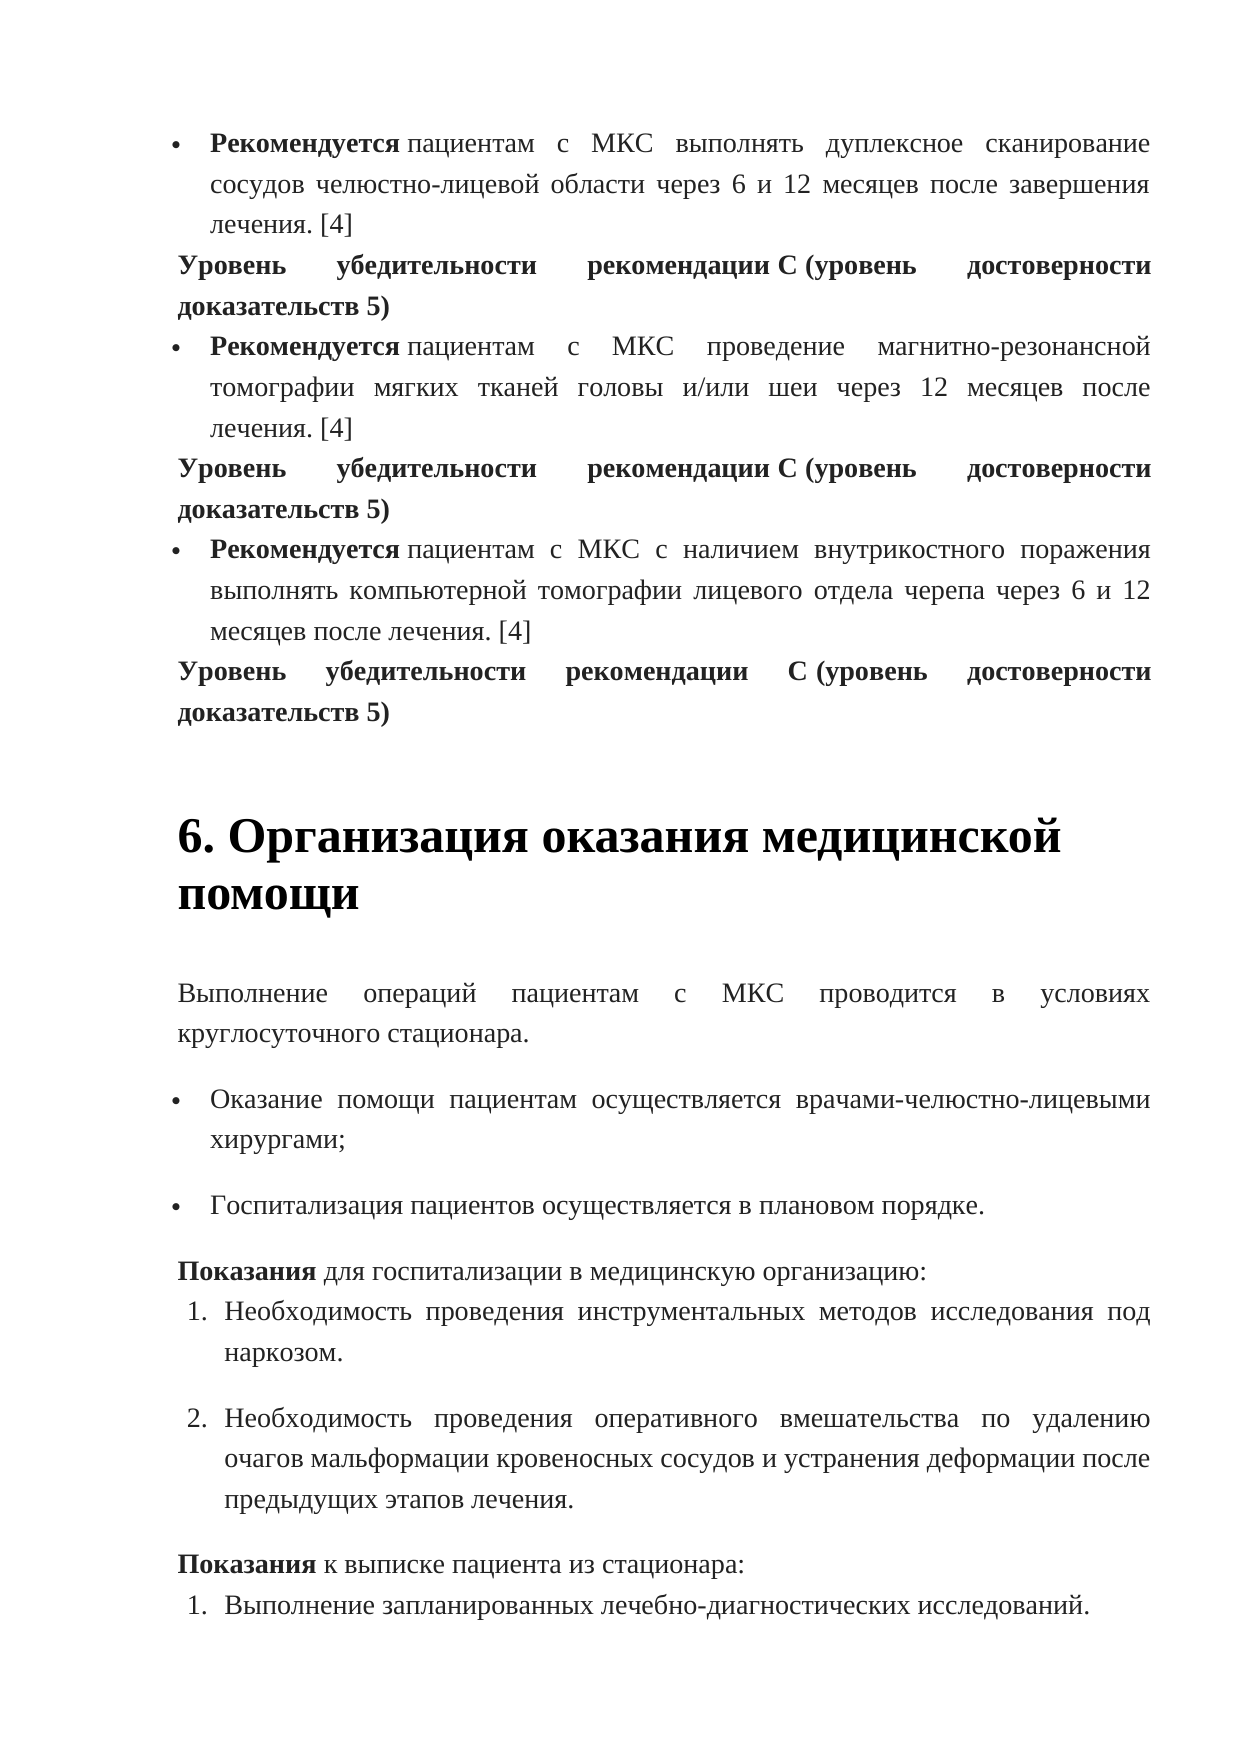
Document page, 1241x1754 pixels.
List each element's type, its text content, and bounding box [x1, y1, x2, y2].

text Показания для госпитализации в медицинскую организацию: [177, 1246, 1152, 1286]
text Уровень убедительности рекомендации С (уровень достоверности доказательств 5) [177, 443, 1152, 524]
text Выполнение операций пациентам с МКС проводится в условиях круглосуточного стационара. [177, 967, 1152, 1049]
list Необходимость проведения оперативного вмешательства по удалению очагов мальформации кровеносных сосудов и устранения деформации после предыдущих этапов лечения. [187, 1392, 1152, 1514]
list Оказание помощи пациентам осуществляется врачами-челюстно-лицевыми хирургами; [172, 1074, 1152, 1155]
text Уровень убедительности рекомендации С (уровень достоверности доказательств 5) [177, 646, 1152, 727]
list Необходимость проведения инструментальных методов исследования под наркозом. [187, 1286, 1152, 1367]
list Рекомендуется пациентам с МКС выполнять дуплексное сканирование сосудов челюстно-лицевой области через 6 и 12 месяцев после завершения лечения. [4] [172, 118, 1152, 240]
list Рекомендуется пациентам с МКС с наличием внутрикостного поражения выполнять компьютерной томографии лицевого отдела черепа через 6 и 12 месяцев после лечения. [4] [172, 524, 1152, 646]
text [177, 240, 1152, 321]
list Госпитализация пациентов осуществляется в плановом порядке. [172, 1180, 1152, 1221]
list Рекомендуется пациентам с МКС проведение магнитно-резонансной томографии мягких тканей головы и/или шеи через 12 месяцев после лечения. [4] [172, 321, 1152, 443]
list Выполнение запланированных лечебно-диагностических исследований. [187, 1580, 1152, 1621]
text Показания к выписке пациента из стационара: [177, 1539, 1152, 1580]
text 6. Организация оказания медицинской помощи [177, 806, 1152, 921]
